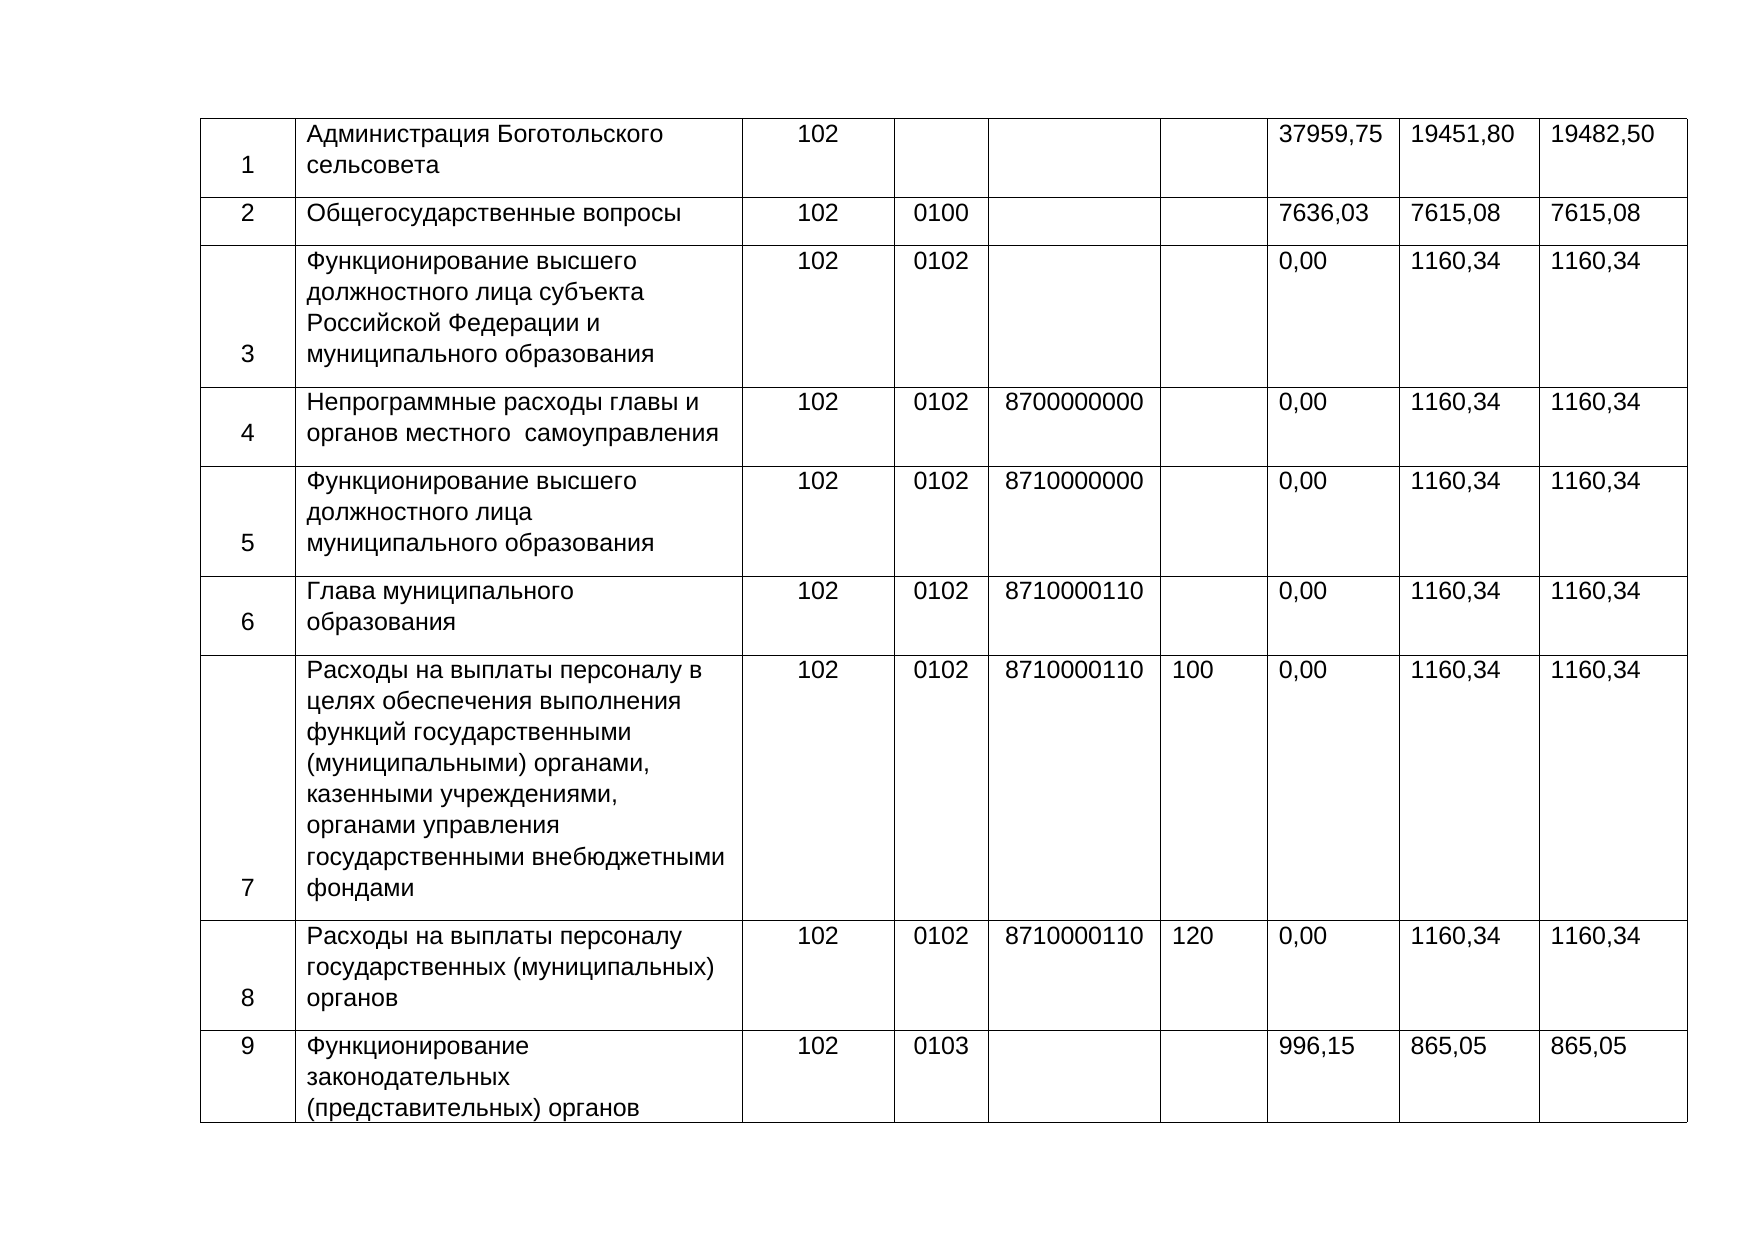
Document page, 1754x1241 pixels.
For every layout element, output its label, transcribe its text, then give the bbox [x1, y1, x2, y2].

table_cell 102 [743, 1031, 894, 1122]
table_cell 996,15 [1268, 1031, 1399, 1122]
table_cell 0,00 [1268, 921, 1399, 1030]
table_cell [1161, 246, 1267, 387]
table_cell 8710000110 [989, 921, 1160, 1030]
table_cell 19482,50 [1540, 119, 1687, 197]
table_cell Функционирование высшего должностного лица субъекта Российской Федерации и муниципального образования [296, 246, 742, 387]
table_cell 1160,34 [1400, 656, 1539, 920]
table_cell 102 [743, 921, 894, 1030]
table_cell 1160,34 [1400, 577, 1539, 655]
table_cell 0103 [895, 1031, 988, 1122]
table_cell [989, 119, 1160, 197]
table_cell 0100 [895, 198, 988, 245]
table_cell 19451,80 [1400, 119, 1539, 197]
table_cell Расходы на выплаты персоналу государственных (муниципальных) органов [296, 921, 742, 1030]
table_cell 1160,34 [1540, 577, 1687, 655]
table_cell 1160,34 [1400, 246, 1539, 387]
table_cell 0,00 [1268, 577, 1399, 655]
table_cell Глава муниципального образования [296, 577, 742, 655]
table_cell 1160,34 [1400, 467, 1539, 576]
table_cell [1161, 388, 1267, 466]
table_cell 0102 [895, 656, 988, 920]
table_cell 0102 [895, 246, 988, 387]
table_cell 1160,34 [1400, 388, 1539, 466]
table_cell 8710000110 [989, 656, 1160, 920]
table_cell 102 [743, 246, 894, 387]
table_cell 4 [201, 388, 295, 466]
table_cell 3 [201, 246, 295, 387]
table_cell 102 [743, 198, 894, 245]
table_cell 102 [743, 656, 894, 920]
table_cell 100 [1161, 656, 1267, 920]
table_cell Непрограммные расходы главы и органов местного самоуправления [296, 388, 742, 466]
table_cell 1160,34 [1540, 656, 1687, 920]
table_cell Функционирование высшего должностного лица муниципального образования [296, 467, 742, 576]
table_cell 1160,34 [1540, 921, 1687, 1030]
table_cell 6 [201, 577, 295, 655]
table_cell 0102 [895, 388, 988, 466]
table_cell 1160,34 [1400, 921, 1539, 1030]
table_cell 2 [201, 198, 295, 245]
table_cell 1 [201, 119, 295, 197]
table_cell 0,00 [1268, 467, 1399, 576]
table_cell 1160,34 [1540, 467, 1687, 576]
table_cell 0102 [895, 921, 988, 1030]
table_cell 0102 [895, 577, 988, 655]
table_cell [296, 1031, 742, 1122]
table_cell [1161, 1031, 1267, 1122]
table_cell 865,05 [1400, 1031, 1539, 1122]
table_cell [1161, 577, 1267, 655]
table_cell 0,00 [1268, 246, 1399, 387]
table_cell 7636,03 [1268, 198, 1399, 245]
table_cell 102 [743, 388, 894, 466]
table_cell [989, 246, 1160, 387]
table_cell 1160,34 [1540, 388, 1687, 466]
table_cell 8710000000 [989, 467, 1160, 576]
table_cell 102 [743, 119, 894, 197]
table_cell [1161, 467, 1267, 576]
table_cell 7 [201, 656, 295, 920]
table_cell 1160,34 [1540, 246, 1687, 387]
table_cell 7615,08 [1540, 198, 1687, 245]
table_cell 37959,75 [1268, 119, 1399, 197]
table_cell [1161, 119, 1267, 197]
table_cell [1161, 198, 1267, 245]
table_cell 865,05 [1540, 1031, 1687, 1122]
table_cell 0,00 [1268, 388, 1399, 466]
table_cell 9 [201, 1031, 295, 1122]
table_cell 8 [201, 921, 295, 1030]
table_cell Общегосударственные вопросы [296, 198, 742, 245]
table_cell 8710000110 [989, 577, 1160, 655]
table_cell 8700000000 [989, 388, 1160, 466]
table_cell [895, 119, 988, 197]
table_cell [989, 1031, 1160, 1122]
table_cell 0102 [895, 467, 988, 576]
table_cell 120 [1161, 921, 1267, 1030]
table_cell [989, 198, 1160, 245]
table_cell 102 [743, 577, 894, 655]
table_cell 102 [743, 467, 894, 576]
table_cell 7615,08 [1400, 198, 1539, 245]
table_cell Администрация Боготольского сельсовета [296, 119, 742, 197]
table_cell 0,00 [1268, 656, 1399, 920]
table_cell 5 [201, 467, 295, 576]
table_cell Расходы на выплаты персоналу в целях обеспечения выполнения функций государственными (муниципальными) органами, казенными учреждениями, органами управления государственными внебюджетными фондами [296, 656, 742, 920]
